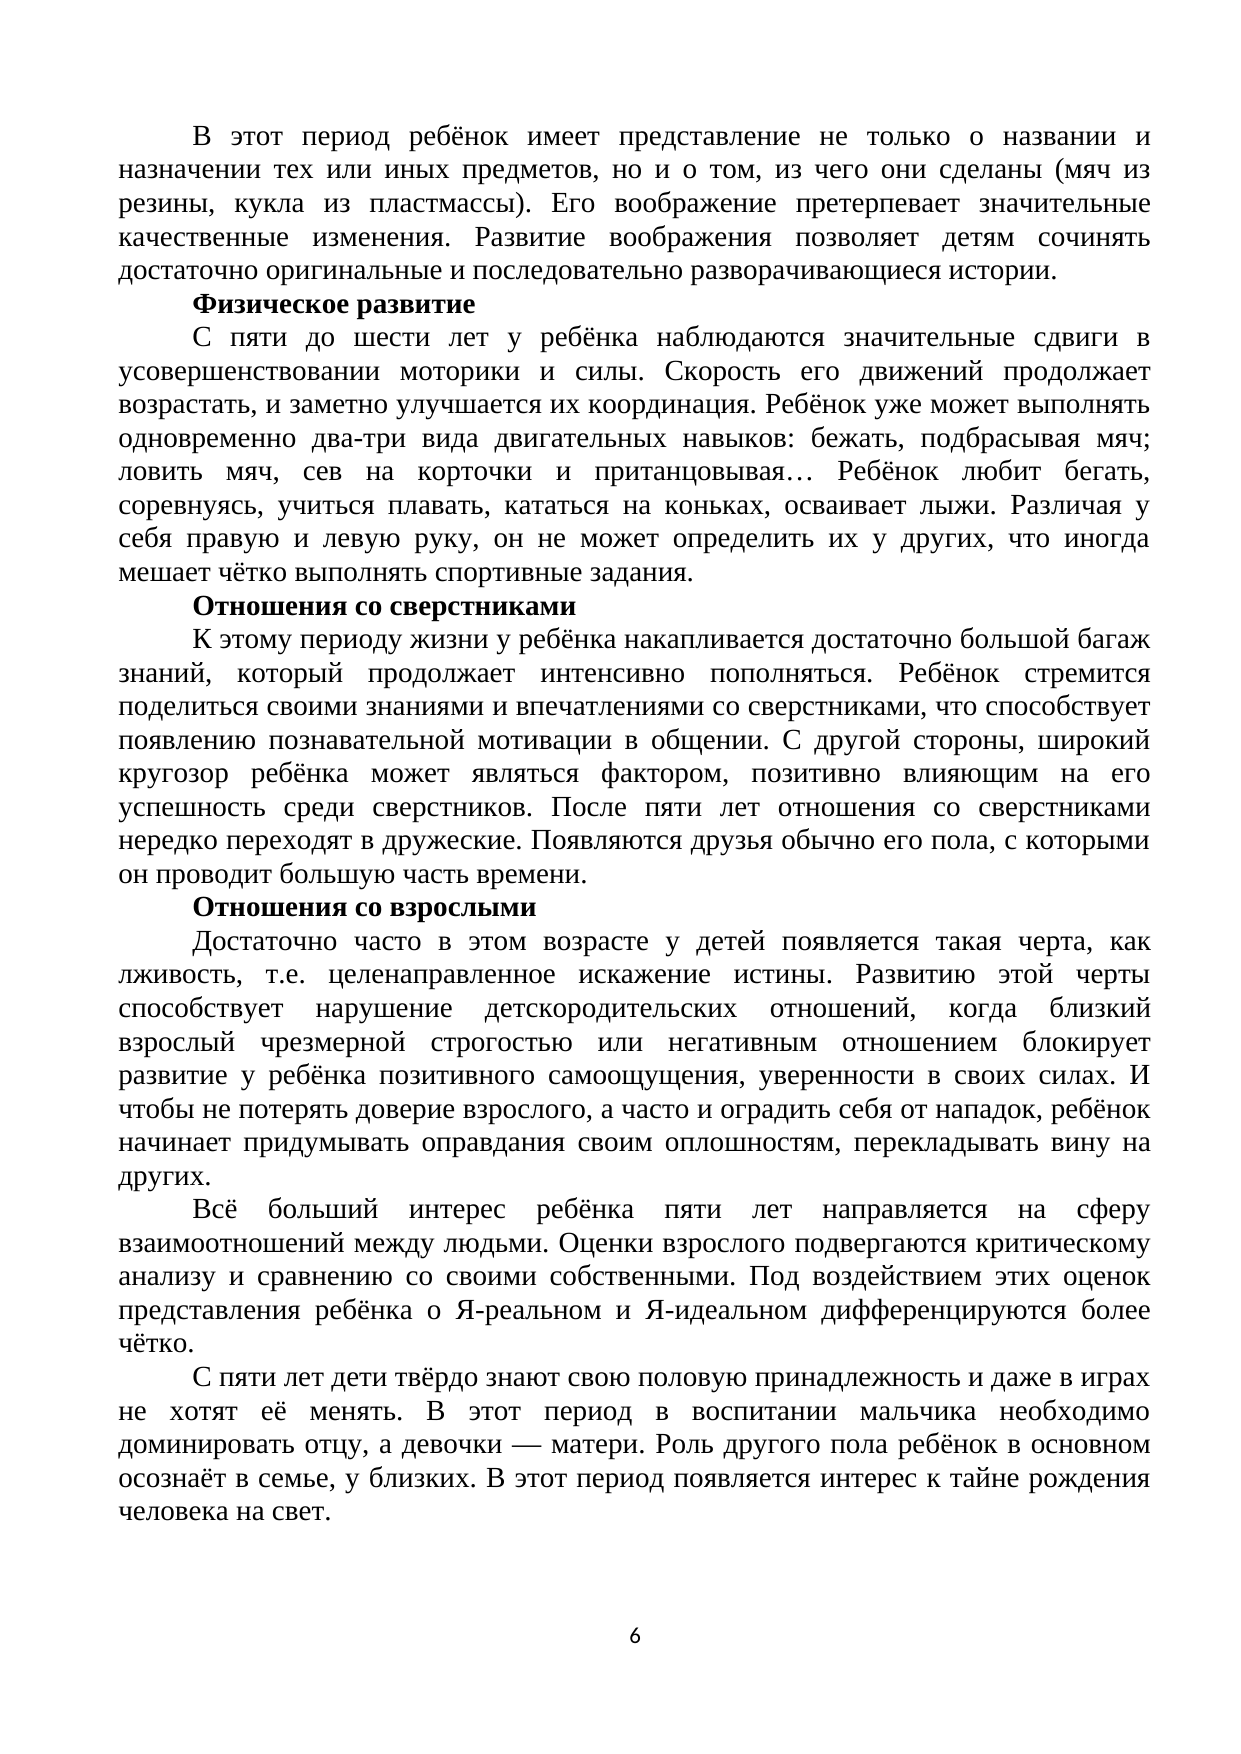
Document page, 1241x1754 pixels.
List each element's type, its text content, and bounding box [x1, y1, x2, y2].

text Достаточно часто в этом возрасте у детей появляется такая черта, как лживость, т.е. целенаправленное искажение истины. Развитию этой черты способствует нарушение детскородительских отношений, когда близкий взрослый чрезмерной строгостью или негативным отношением блокирует развитие у ребёнка позитивного самоощущения, уверенности в своих силах. И чтобы не потерять доверие взрослого, а часто и оградить себя от нападок, ребёнок начинает придумывать оправдания своим оплошностям, перекладывать вину на других. [118, 923, 1152, 1191]
text Физическое развитие [118, 286, 1152, 319]
text Всё больший интерес ребёнка пяти лет направляется на сферу взаимоотношений между людьми. Оценки взрослого подвергаются критическому анализу и сравнению со своими собственными. Под воздействием этих оценок представления ребёнка о Я-реальном и Я-идеальном дифференцируются более чётко. [118, 1191, 1152, 1359]
text Отношения со сверстниками [118, 588, 1152, 621]
text С пяти до шести лет у ребёнка наблюдаются значительные сдвиги в усовершенствовании моторики и силы. Скорость его движений продолжает возрастать, и заметно улучшается их координация. Ребёнок уже может выполнять одновременно два-три вида двигательных навыков: бежать, подбрасывая мяч; ловить мяч, сев на корточки и пританцовывая… Ребёнок любит бегать, соревнуясь, учиться плавать, кататься на коньках, осваивает лыжи. Различая у себя правую и левую руку, он не может определить их у других, что иногда мешает чётко выполнять спортивные задания. [118, 319, 1152, 588]
text Отношения со взрослыми [118, 889, 1152, 923]
text В этот период ребёнок имеет представление не только о названии и назначении тех или иных предметов, но и о том, из чего они сделаны (мяч из резины, кукла из пластмассы). Его воображение претерпевает значительные качественные изменения. Развитие воображения позволяет детям сочинять достаточно оригинальные и последовательно разворачивающиеся истории. [118, 118, 1152, 286]
text С пяти лет дети твёрдо знают свою половую принадлежность и даже в играх не хотят её менять. В этот период в воспитании мальчика необходимо доминировать отцу, а девочки — матери. Роль другого пола ребёнок в основном осознаёт в семье, у близких. В этот период появляется интерес к тайне рождения человека на свет. [118, 1359, 1152, 1527]
text К этому периоду жизни у ребёнка накапливается достаточно большой багаж знаний, который продолжает интенсивно пополняться. Ребёнок стремится поделиться своими знаниями и впечатлениями со сверстниками, что способствует появлению познавательной мотивации в общении. С другой стороны, широкий кругозор ребёнка может являться фактором, позитивно влияющим на его успешность среди сверстников. После пяти лет отношения со сверстниками нередко переходят в дружеские. Появляются друзья обычно его пола, с которыми он проводит большую часть времени. [118, 621, 1152, 889]
